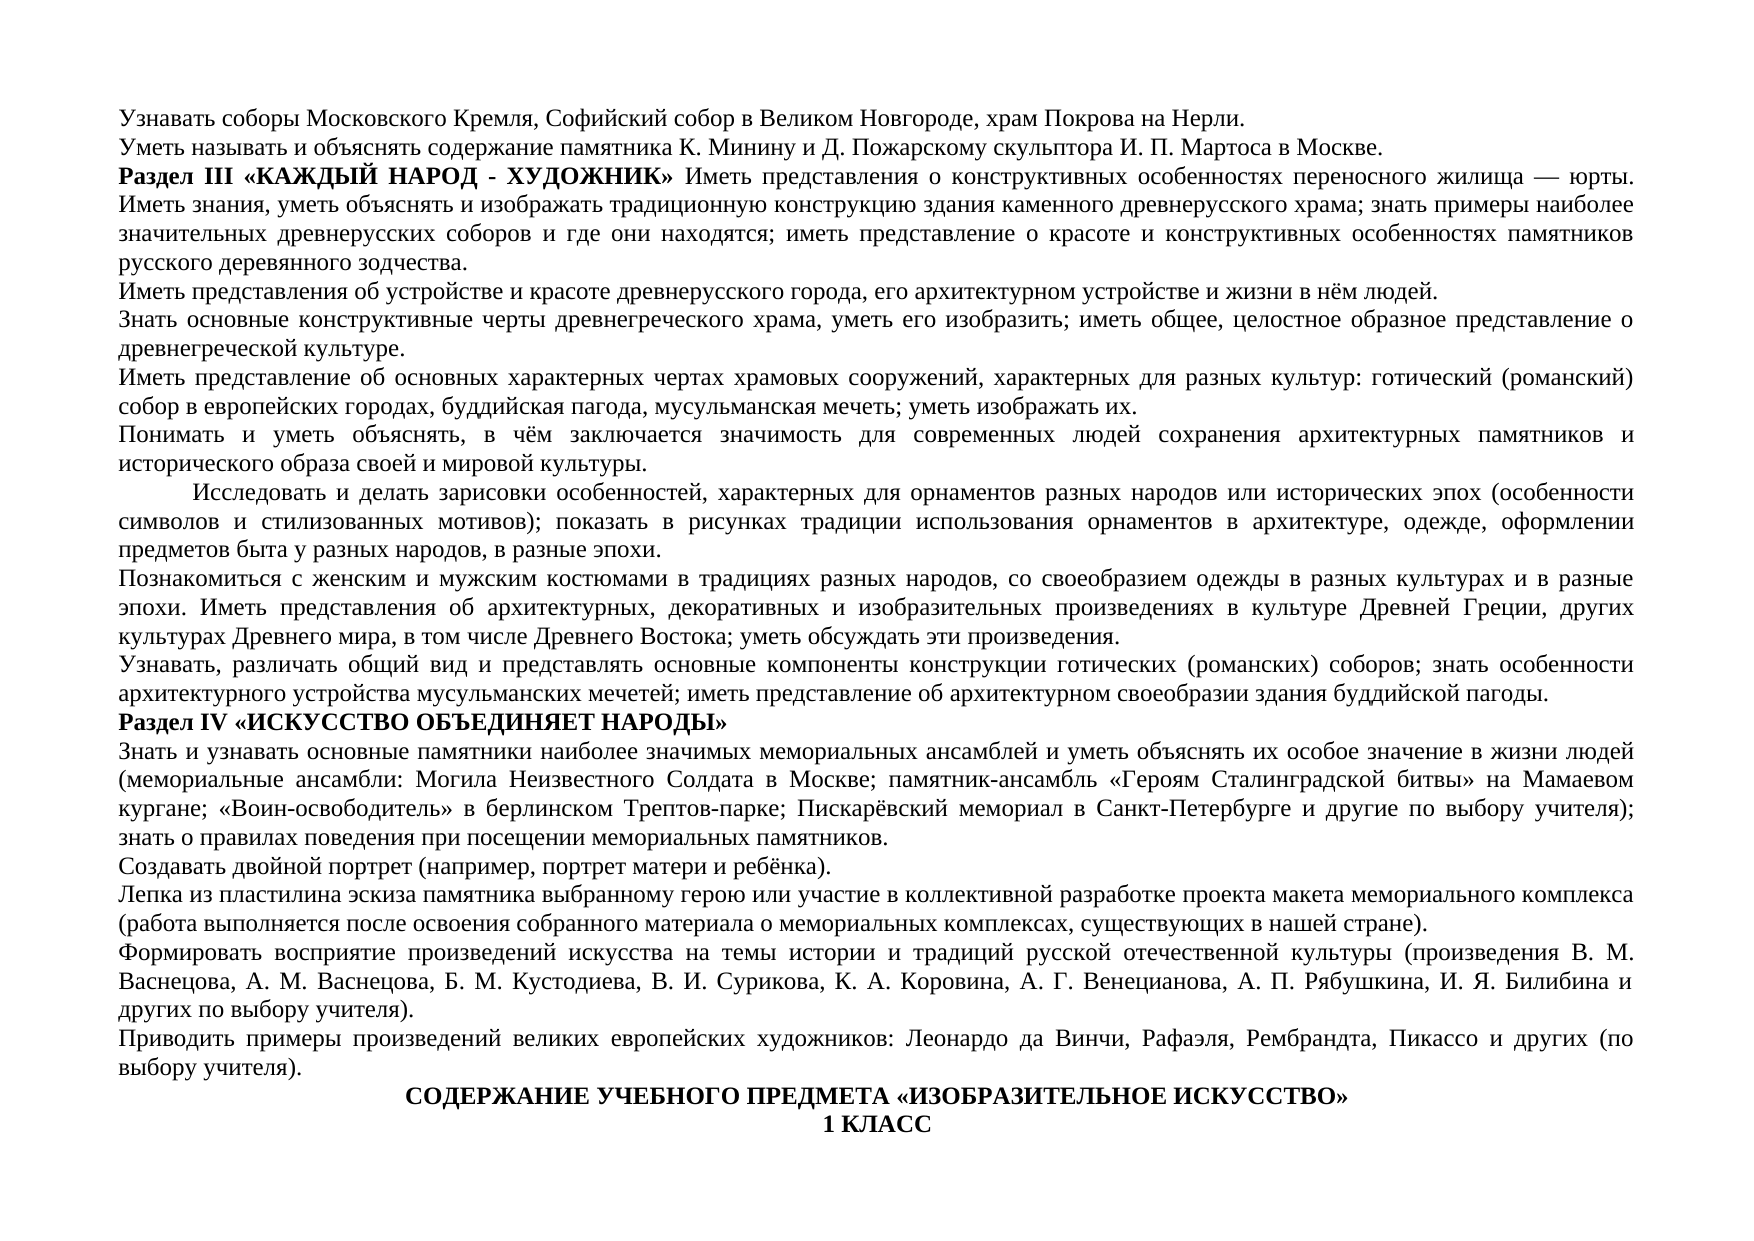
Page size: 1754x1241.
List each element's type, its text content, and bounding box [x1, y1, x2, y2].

text Знать и узнавать основные памятники наиболее значимых мемориальных ансамблей и уметь объяснять их особое значение в жизни людей (мемориальные ансамбли: Могила Неизвестного Солдата в Москве; памятник-ансамбль «Героям Сталинградской битвы» на Мамаевом кургане; «Воин-освободитель» в берлинском Трептов-парке; Пискарёвский мемориал в Санкт-Петербурге и другие по выбору учителя); знать о правилах поведения при посещении мемориальных памятников. [118, 736, 1636, 851]
text Раздел III «КАЖДЫЙ НАРОД - ХУДОЖНИК» Иметь представления о конструктивных особенностях переносного жилища — юрты. Иметь знания, уметь объяснять и изображать традиционную конструкцию здания каменного древнерусского храма; знать примеры наиболее значительных древнерусских соборов и где они находятся; иметь представление о красоте и конструктивных особенностях памятников русского деревянного зодчества. [118, 161, 1636, 276]
text Уметь называть и объяснять содержание памятника К. Минину и Д. Пожарскому скульптора И. П. Мартоса в Москве. [118, 132, 1636, 161]
text Исследовать и делать зарисовки особенностей, характерных для орнаментов разных народов или исторических эпох (особенности символов и стилизованных мотивов); показать в рисунках традиции использования орнаментов в архитектуре, одежде, оформлении предметов быта у разных народов, в разные эпохи. [118, 477, 1636, 563]
list СОДЕРЖАНИЕ УЧЕБНОГО ПРЕДМЕТА «ИЗОБРАЗИТЕЛЬНОЕ ИСКУССТВО» [118, 1081, 1636, 1109]
text Иметь представления об устройстве и красоте древнерусского города, его архитектурном устройстве и жизни в нём людей. [118, 276, 1636, 304]
text Приводить примеры произведений великих европейских художников: Леонардо да Винчи, Рафаэля, Рембрандта, Пикассо и других (по выбору учителя). [118, 1023, 1636, 1081]
text Узнавать, различать общий вид и представлять основные компоненты конструкции готических (романских) соборов; знать особенности архитектурного устройства мусульманских мечетей; иметь представление об архитектурном своеобразии здания буддийской пагоды. [118, 649, 1636, 707]
text 1 КЛАСС [118, 1109, 1636, 1138]
text Раздел IV «ИСКУССТВО ОБЪЕДИНЯЕТ НАРОДЫ» [118, 707, 1636, 736]
text Лепка из пластилина эскиза памятника выбранному герою или участие в коллективной разработке проекта макета мемориального комплекса (работа выполняется после освоения собранного материала о мемориальных комплексах, существующих в нашей стране). [118, 879, 1636, 937]
text Знать основные конструктивные черты древнегреческого храма, уметь его изобразить; иметь общее, целостное образное представление о древнегреческой культуре. [118, 304, 1636, 362]
text Создавать двойной портрет (например, портрет матери и ребёнка). [118, 851, 1636, 879]
text Иметь представление об основных характерных чертах храмовых сооружений, характерных для разных культур: готический (романский) собор в европейских городах, буддийская пагода, мусульманская мечеть; уметь изображать их. [118, 362, 1636, 419]
text Понимать и уметь объяснять, в чём заключается значимость для современных людей сохранения архитектурных памятников и исторического образа своей и мировой культуры. [118, 419, 1636, 477]
text Формировать восприятие произведений искусства на темы истории и традиций русской отечественной культуры (произведения В. М. Васнецова, А. М. Васнецова, Б. М. Кустодиева, В. И. Сурикова, К. А. Коровина, А. Г. Венецианова, А. П. Рябушкина, И. Я. Билибина и других по выбору учителя). [118, 937, 1636, 1023]
text Узнавать соборы Московского Кремля, Софийский собор в Великом Новгороде, храм Покрова на Нерли. [118, 103, 1636, 132]
text Познакомиться с женским и мужским костюмами в традициях разных народов, со своеобразием одежды в разных культурах и в разные эпохи. Иметь представления об архитектурных, декоративных и изобразительных произведениях в культуре Древней Греции, других культурах Древнего мира, в том числе Древнего Востока; уметь обсуждать эти произведения. [118, 563, 1636, 649]
